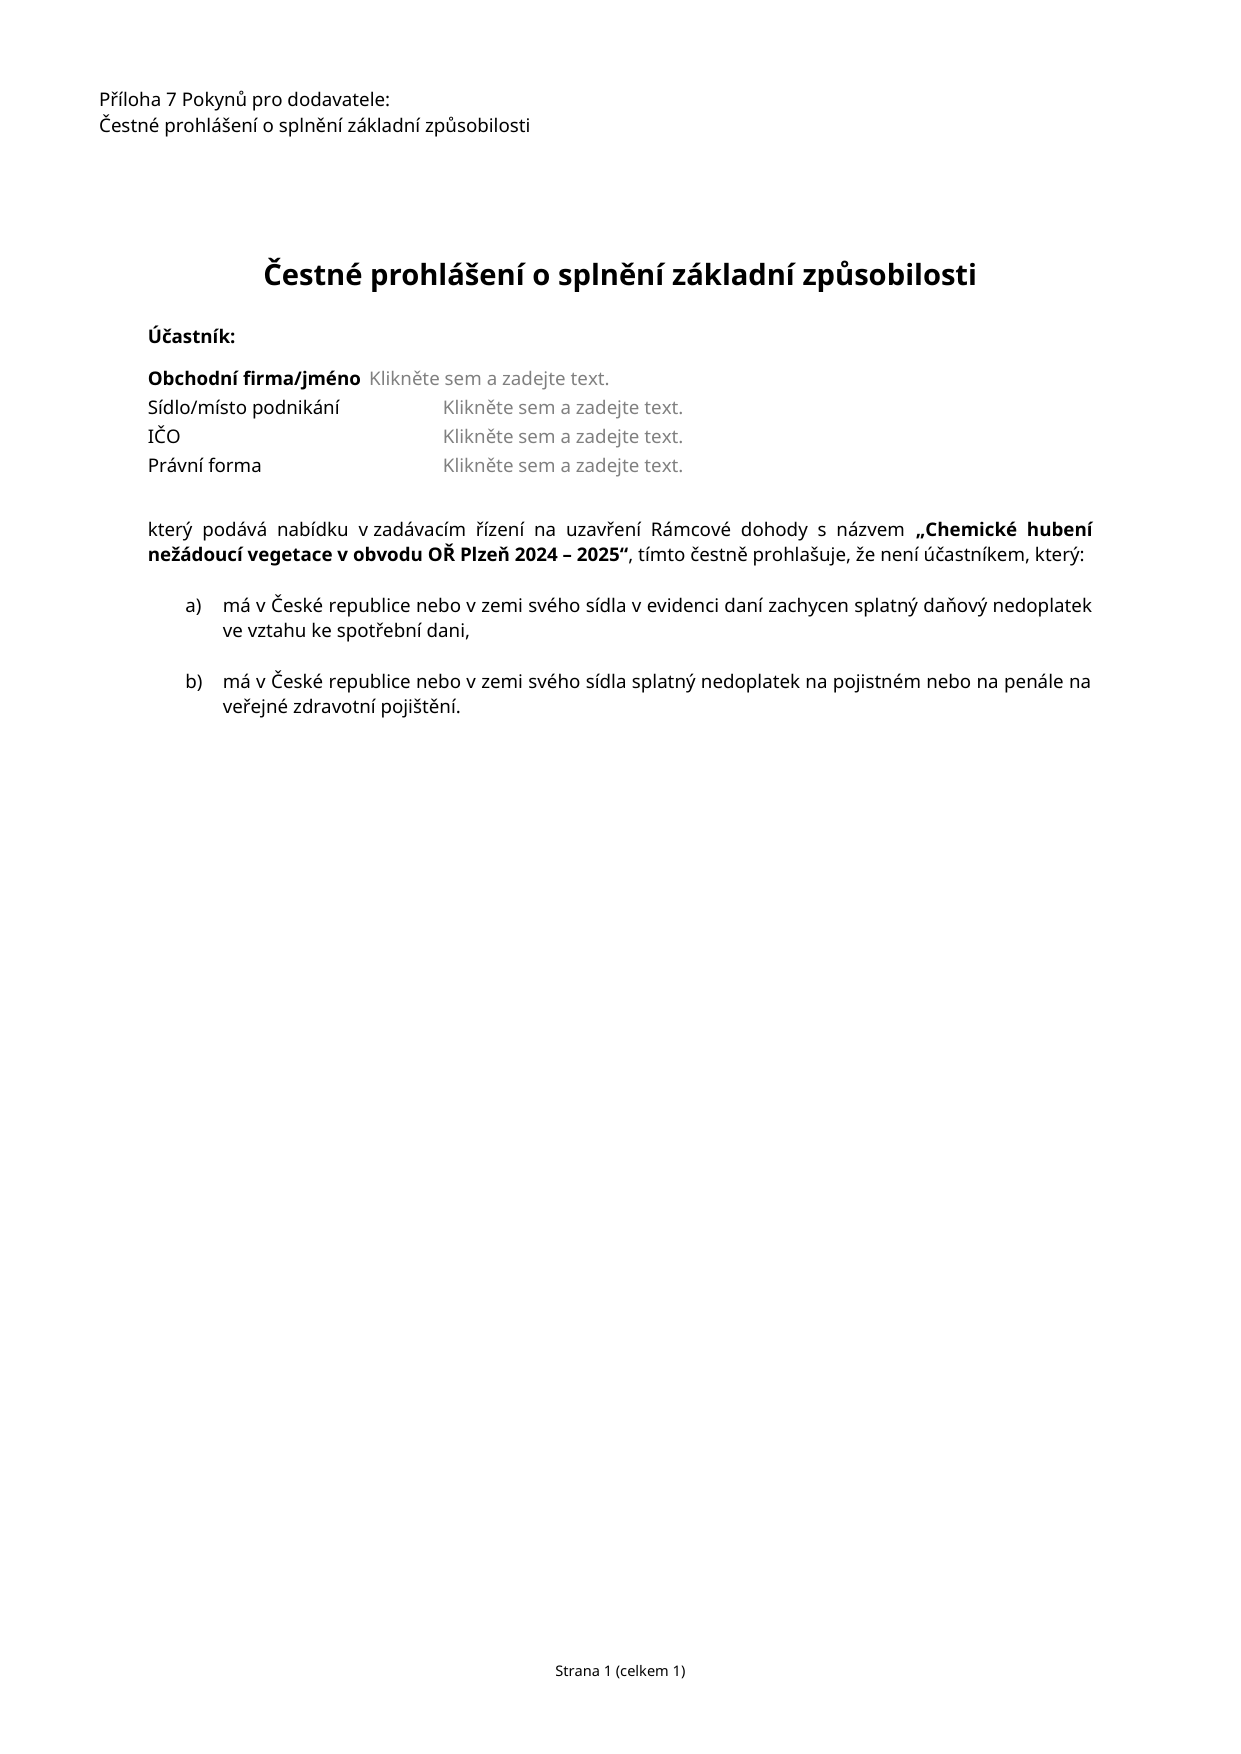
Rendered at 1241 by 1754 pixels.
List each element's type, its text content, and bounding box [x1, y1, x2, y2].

text který podává nabídku v zadávacím řízení na uzavření Rámcové dohody s názvem „Chemické hubení nežádoucí vegetace v obvodu OŘ Plzeň 2024 – 2025“, tímto čestně prohlašuje, že není účastníkem, který: [148, 516, 1093, 567]
text IČO [148, 420, 1093, 449]
text Obchodní firma/jméno [148, 362, 1093, 391]
text Účastník: [148, 318, 1093, 349]
title Čestné prohlášení o splnění základní způsobilosti [148, 254, 1093, 293]
text Právní forma [148, 449, 1093, 478]
list má v České republice nebo v zemi svého sídla v evidenci daní zachycen splatný daňový nedoplatek ve vztahu ke spotřební dani, [185, 592, 1093, 643]
list má v České republice nebo v zemi svého sídla splatný nedoplatek na pojistném nebo na penále na veřejné zdravotní pojištění. [185, 668, 1093, 719]
text Sídlo/místo podnikání [148, 391, 1093, 420]
